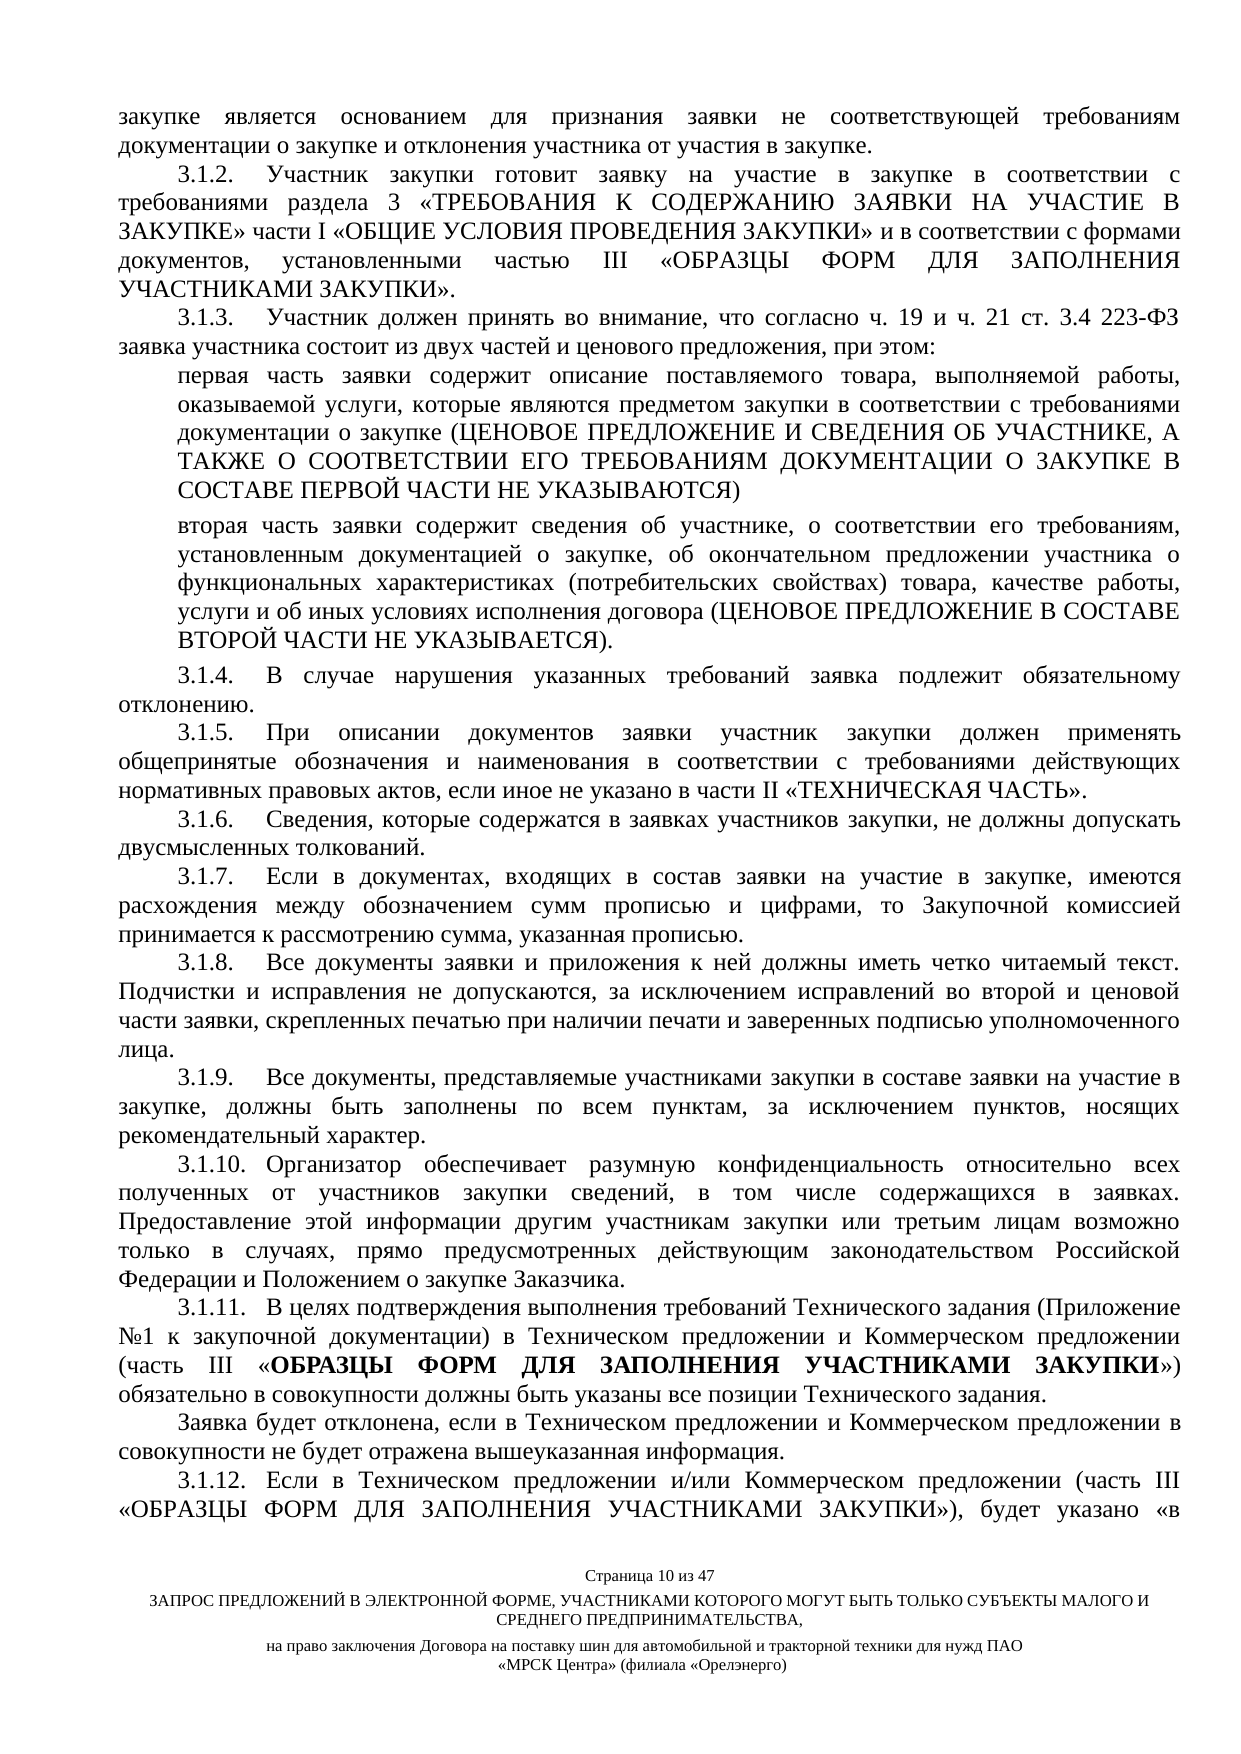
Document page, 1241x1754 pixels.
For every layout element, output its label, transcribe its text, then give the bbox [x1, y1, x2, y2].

subtitle Все документы заявки и приложения к ней должны иметь четко читаемый текст. Подчистки и исправления не допускаются, за исключением исправлений во второй и ценовой части заявки, скрепленных печатью при наличии печати и заверенных подписью уполномоченного лица. [118, 947, 1181, 1062]
subtitle Участник должен принять во внимание, что согласно ч. 19 и ч. 21 ст. 3.4 223-ФЗ заявка участника состоит из двух частей и ценового предложения, при этом: [118, 302, 1181, 360]
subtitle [118, 101, 1181, 159]
subtitle Все документы, представляемые участниками закупки в составе заявки на участие в закупке, должны быть заполнены по всем пунктам, за исключением пунктов, носящих рекомендательный характер. [118, 1062, 1181, 1149]
subtitle Сведения, которые содержатся в заявках участников закупки, не должны допускать двусмысленных толкований. [118, 804, 1181, 861]
subtitle Если в документах, входящих в состав заявки на участие в закупке, имеются расхождения между обозначением сумм прописью и цифрами, то Закупочной комиссией принимается к рассмотрению сумма, указанная прописью. [118, 861, 1181, 947]
subtitle В случае нарушения указанных требований заявка подлежит обязательному отклонению. [118, 660, 1181, 717]
subtitle Организатор обеспечивает разумную конфиденциальность относительно всех полученных от участников закупки сведений, в том числе содержащихся в заявках. Предоставление этой информации другим участникам закупки или третьим лицам возможно только в случаях, прямо предусмотренных действующим законодательством Российской Федерации и Положением о закупке Заказчика. [118, 1149, 1181, 1292]
subtitle При описании документов заявки участник закупки должен применять общепринятые обозначения и наименования в соответствии с требованиями действующих нормативных правовых актов, если иное не указано в части II «ТЕХНИЧЕСКАЯ ЧАСТЬ». [118, 717, 1181, 804]
subtitle В целях подтверждения выполнения требований Технического задания (Приложение №1 к закупочной документации) в Техническом предложении и Коммерческом предложении (часть III «ОБРАЗЦЫ ФОРМ ДЛЯ ЗАПОЛНЕНИЯ УЧАСТНИКАМИ ЗАКУПКИ») обязательно в совокупности должны быть указаны все позиции Технического задания. [118, 1292, 1181, 1407]
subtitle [118, 1465, 1181, 1522]
text вторая часть заявки содержит сведения об участнике, о соответствии его требованиям, установленным документацией о закупке, об окончательном предложении участника о функциональных характеристиках (потребительских свойствах) товара, качестве работы, услуги и об иных условиях исполнения договора (ЦЕНОВОЕ ПРЕДЛОЖЕНИЕ В СОСТАВЕ ВТОРОЙ ЧАСТИ НЕ УКАЗЫВАЕТСЯ). [177, 510, 1181, 654]
text первая часть заявки содержит описание поставляемого товара, выполняемой работы, оказываемой услуги, которые являются предметом закупки в соответствии с требованиями документации о закупке (ЦЕНОВОЕ ПРЕДЛОЖЕНИЕ И СВЕДЕНИЯ ОБ УЧАСТНИКЕ, А ТАКЖЕ О СООТВЕТСТВИИ ЕГО ТРЕБОВАНИЯМ ДОКУМЕНТАЦИИ О ЗАКУПКЕ В СОСТАВЕ ПЕРВОЙ ЧАСТИ НЕ УКАЗЫВАЮТСЯ) [177, 360, 1181, 504]
subtitle Заявка будет отклонена, если в Техническом предложении и Коммерческом предложении в совокупности не будет отражена вышеуказанная информация. [118, 1407, 1181, 1465]
subtitle Участник закупки готовит заявку на участие в закупке в соответствии с требованиями раздела 3 «ТРЕБОВАНИЯ К СОДЕРЖАНИЮ ЗАЯВКИ НА УЧАСТИЕ В ЗАКУПКЕ» части I «ОБЩИЕ УСЛОВИЯ ПРОВЕДЕНИЯ ЗАКУПКИ» и в соответствии с формами документов, установленными частью III «ОБРАЗЦЫ ФОРМ ДЛЯ ЗАПОЛНЕНИЯ УЧАСТНИКАМИ ЗАКУПКИ». [118, 159, 1181, 302]
